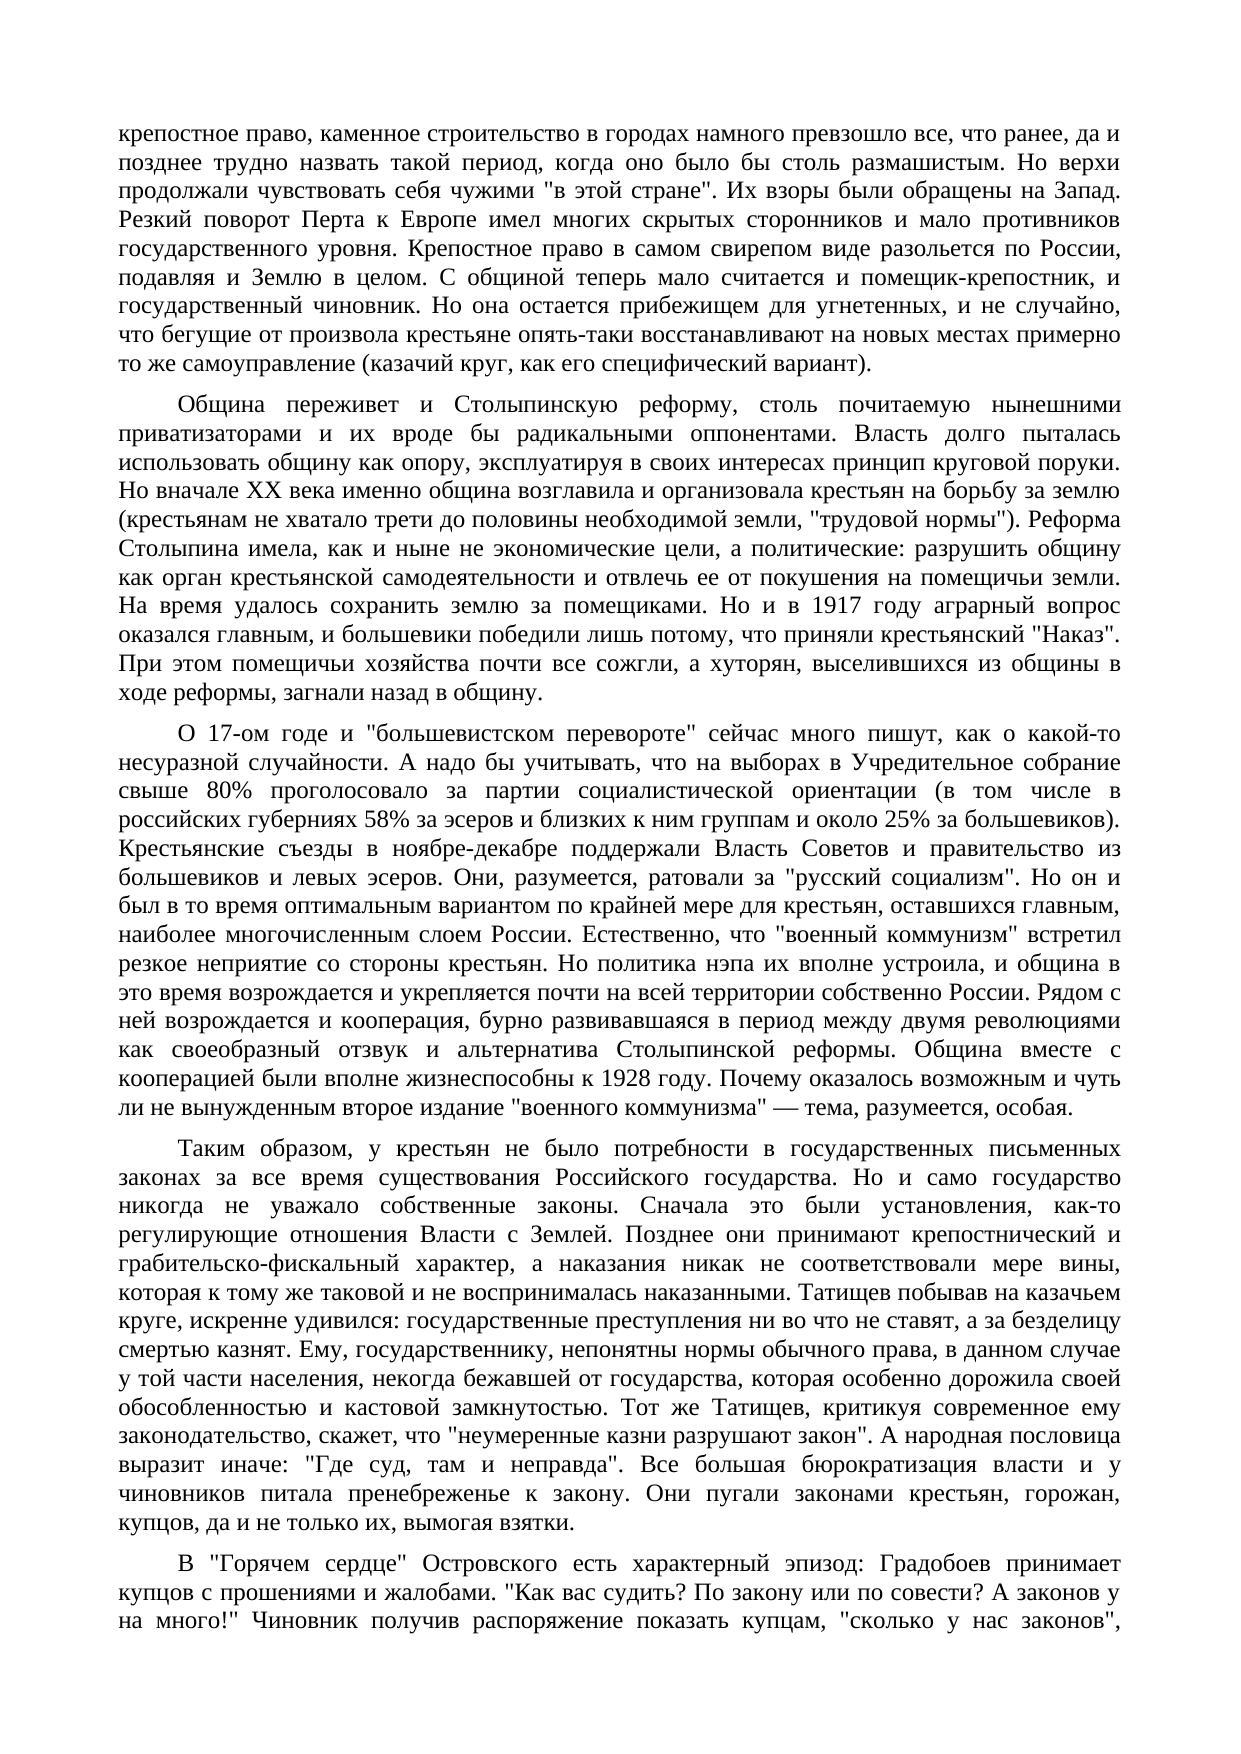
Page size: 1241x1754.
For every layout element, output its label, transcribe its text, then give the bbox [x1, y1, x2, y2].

text О 17-ом годе и "большевистском перевороте" сейчас много пишут, как о какой-то несуразной случайности. А надо бы учитывать, что на выборах в Учредительное собрание свыше 80% проголосовало за партии социалистической ориентации (в том числе в российских губерниях 58% за эсеров и близких к ним группам и около 25% за большевиков). Крестьянские съезды в ноябре-декабре поддержали Власть Советов и правительство из большевиков и левых эсеров. Они, разумеется, ратовали за "русский социализм". Но он и был в то время оптимальным вариантом по крайней мере для крестьян, оставшихся главным, наиболее многочисленным слоем России. Естественно, что "военный коммунизм" встретил резкое неприятие со стороны крестьян. Но политика нэпа их вполне устроила, и община в это время возрождается и укрепляется почти на всей территории собственно России. Рядом с ней возрождается и кооперация, бурно развивавшаяся в период между двумя революциями как своеобразный отзвук и альтернатива Столыпинской реформы. Община вместе с кооперацией были вполне жизнеспособны к 1928 году. Почему оказалось возможным и чуть ли не вынужденным второе издание "военного коммунизма" — тема, разумеется, особая. [118, 718, 1122, 1121]
text Община переживет и Столыпинскую реформу, столь почитаемую нынешними приватизаторами и их вроде бы радикальными оппонентами. Власть долго пыталась использовать общину как опору, эксплуатируя в своих интересах принцип круговой поруки. Но вначале XX века именно община возглавила и организовала крестьян на борьбу за землю (крестьянам не хватало трети до половины необходимой земли, "трудовой нормы"). Реформа Столыпина имела, как и ныне не экономические цели, а политические: разрушить общину как орган крестьянской самодеятельности и отвлечь ее от покушения на помещичьи земли. На время удалось сохранить землю за помещиками. Но и в 1917 году аграрный вопрос оказался главным, и большевики победили лишь потому, что приняли крестьянский "Наказ". При этом помещичьи хозяйства почти все сожгли, а хуторян, выселившихся из общины в ходе реформы, загнали назад в общину. [118, 389, 1122, 706]
text Таким образом, у крестьян не было потребности в государственных письменных законах за все время существования Российского государства. Но и само государство никогда не уважало собственные законы. Сначала это были установления, как-то регулирующие отношения Власти с Землей. Позднее они принимают крепостнический и грабительско-фискальный характер, а наказания никак не соответствовали мере вины, которая к тому же таковой и не воспринималась наказанными. Татищев побывав на казачьем круге, искренне удивился: государственные преступления ни во что не ставят, а за безделицу смертью казнят. Ему, государственнику, непонятны нормы обычного права, в данном случае у той части населения, некогда бежавшей от государства, которая особенно дорожила своей обособленностью и кастовой замкнутостью. Тот же Татищев, критикуя современное ему законодательство, скажет, что "неумеренные казни разрушают закон". А народная пословица выразит иначе: "Где суд, там и неправда". Все большая бюрократизация власти и у чиновников питала пренебреженье к закону. Они пугали законами крестьян, горожан, купцов, да и не только их, вымогая взятки. [118, 1133, 1122, 1536]
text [118, 118, 1122, 377]
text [118, 1548, 1122, 1634]
